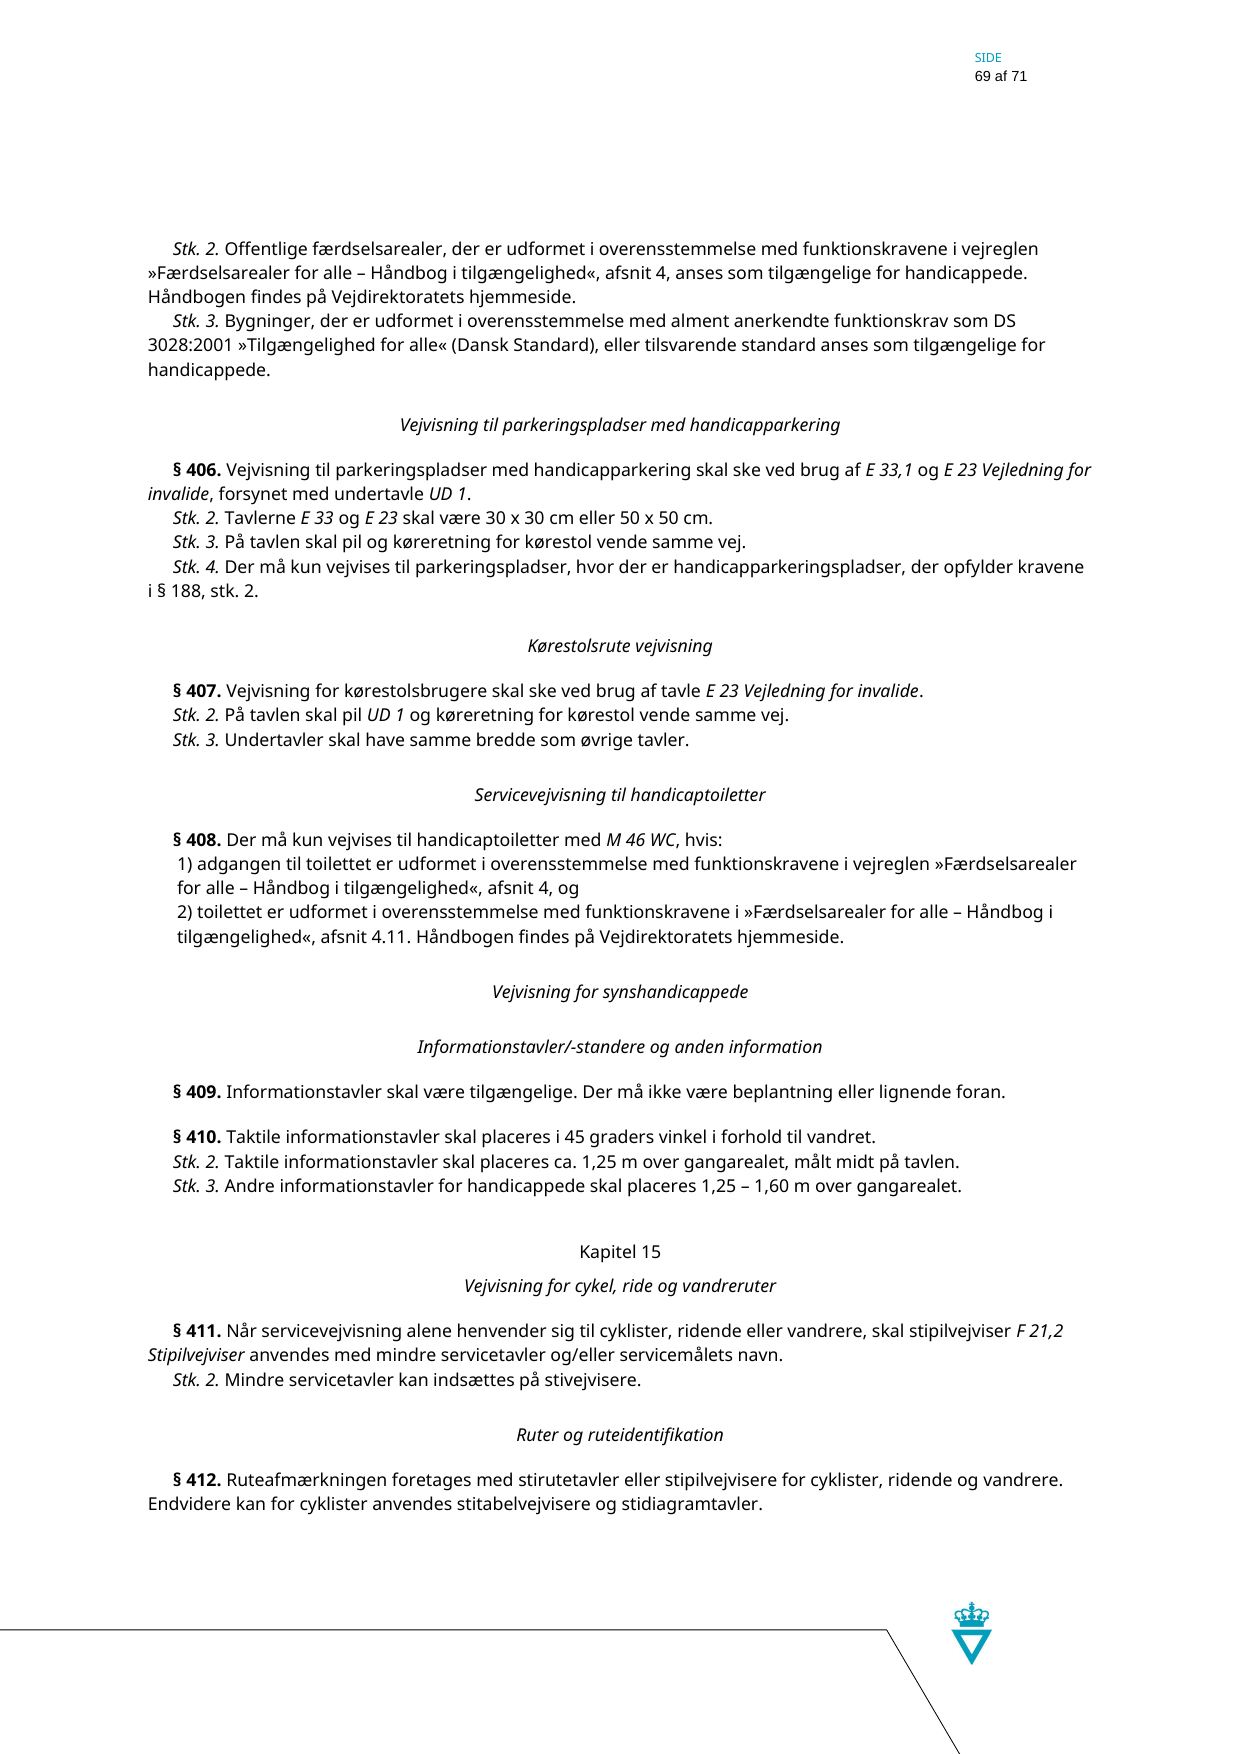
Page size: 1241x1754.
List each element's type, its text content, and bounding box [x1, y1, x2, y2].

text Stk. 4. Der må kun vejvises til parkeringspladser, hvor der er handicapparkeringspladser, der opfylder kravene i § 188, stk. 2. [148, 554, 1092, 602]
text 1) adgangen til toilettet er udformet i overensstemmelse med funktionskravene i vejreglen »Færdselsarealer for alle – Håndbog i tilgængelighed«, afsnit 4, og [177, 852, 1092, 900]
text Stk. 2. På tavlen skal pil UD 1 og køreretning for kørestol vende samme vej. [148, 703, 1092, 727]
text Stk. 2. Taktile informationstavler skal placeres ca. 1,25 m over gangarealet, målt midt på tavlen. [148, 1149, 1092, 1173]
text Vejvisning til parkeringspladser med handicapparkering [148, 412, 1092, 437]
text Stk. 3. På tavlen skal pil og køreretning for kørestol vende samme vej. [148, 530, 1092, 554]
text Stk. 2. Mindre servicetavler kan indsættes på stivejvisere. [148, 1367, 1092, 1391]
text Kapitel 15 [148, 1239, 1092, 1263]
text Vejvisning for synshandicappede [148, 979, 1092, 1004]
text § 409. Informationstavler skal være tilgængelige. Der må ikke være beplantning eller lignende foran. [148, 1080, 1092, 1104]
text Ruter og ruteidentifikation [148, 1422, 1092, 1447]
text Kørestolsrute vejvisning [148, 634, 1092, 658]
text Stk. 3. Bygninger, der er udformet i overensstemmelse med alment anerkendte funktionskrav som DS 3028:2001 »Tilgængelighed for alle« (Dansk Standard), eller tilsvarende standard anses som tilgængelige for handicappede. [148, 309, 1092, 381]
picture [951, 1601, 992, 1665]
text Stk. 2. Offentlige færdselsarealer, der er udformet i overensstemmelse med funktionskravene i vejreglen »Færdselsarealer for alle – Håndbog i tilgængelighed«, afsnit 4, anses som tilgængelige for handicappede. Håndbogen findes på Vejdirektoratets hjemmeside. [148, 236, 1092, 309]
text § 406. Vejvisning til parkeringspladser med handicapparkering skal ske ved brug af E 33,1 og E 23 Vejledning for invalide, forsynet med undertavle UD 1. [148, 457, 1092, 506]
text Stk. 3. Andre informationstavler for handicappede skal placeres 1,25 – 1,60 m over gangarealet. [148, 1173, 1092, 1197]
text § 411. Når servicevejvisning alene henvender sig til cyklister, ridende eller vandrere, skal stipilvejviser F 21,2 Stipilvejviser anvendes med mindre servicetavler og/eller servicemålets navn. [148, 1319, 1092, 1367]
text § 408. Der må kun vejvises til handicaptoiletter med M 46 WC, hvis: [148, 827, 1092, 852]
text § 407. Vejvisning for kørestolsbrugere skal ske ved brug af tavle E 23 Vejledning for invalide. [148, 679, 1092, 703]
text Vejvisning for cykel, ride og vandreruter [148, 1274, 1092, 1298]
text Informationstavler/-standere og anden information [148, 1035, 1092, 1059]
text Stk. 2. Tavlerne E 33 og E 23 skal være 30 x 30 cm eller 50 x 50 cm. [148, 506, 1092, 530]
text § 412. Ruteafmærkningen foretages med stirutetavler eller stipilvejvisere for cyklister, ridende og vandrere. Endvidere kan for cyklister anvendes stitabelvejvisere og stidiagramtavler. [148, 1467, 1092, 1516]
text 2) toilettet er udformet i overensstemmelse med funktionskravene i »Færdselsarealer for alle – Håndbog i tilgængelighed«, afsnit 4.11. Håndbogen findes på Vejdirektoratets hjemmeside. [177, 900, 1092, 948]
text Stk. 3. Undertavler skal have samme bredde som øvrige tavler. [148, 727, 1092, 751]
text § 410. Taktile informationstavler skal placeres i 45 graders vinkel i forhold til vandret. [148, 1125, 1092, 1149]
text Servicevejvisning til handicaptoiletter [148, 782, 1092, 807]
